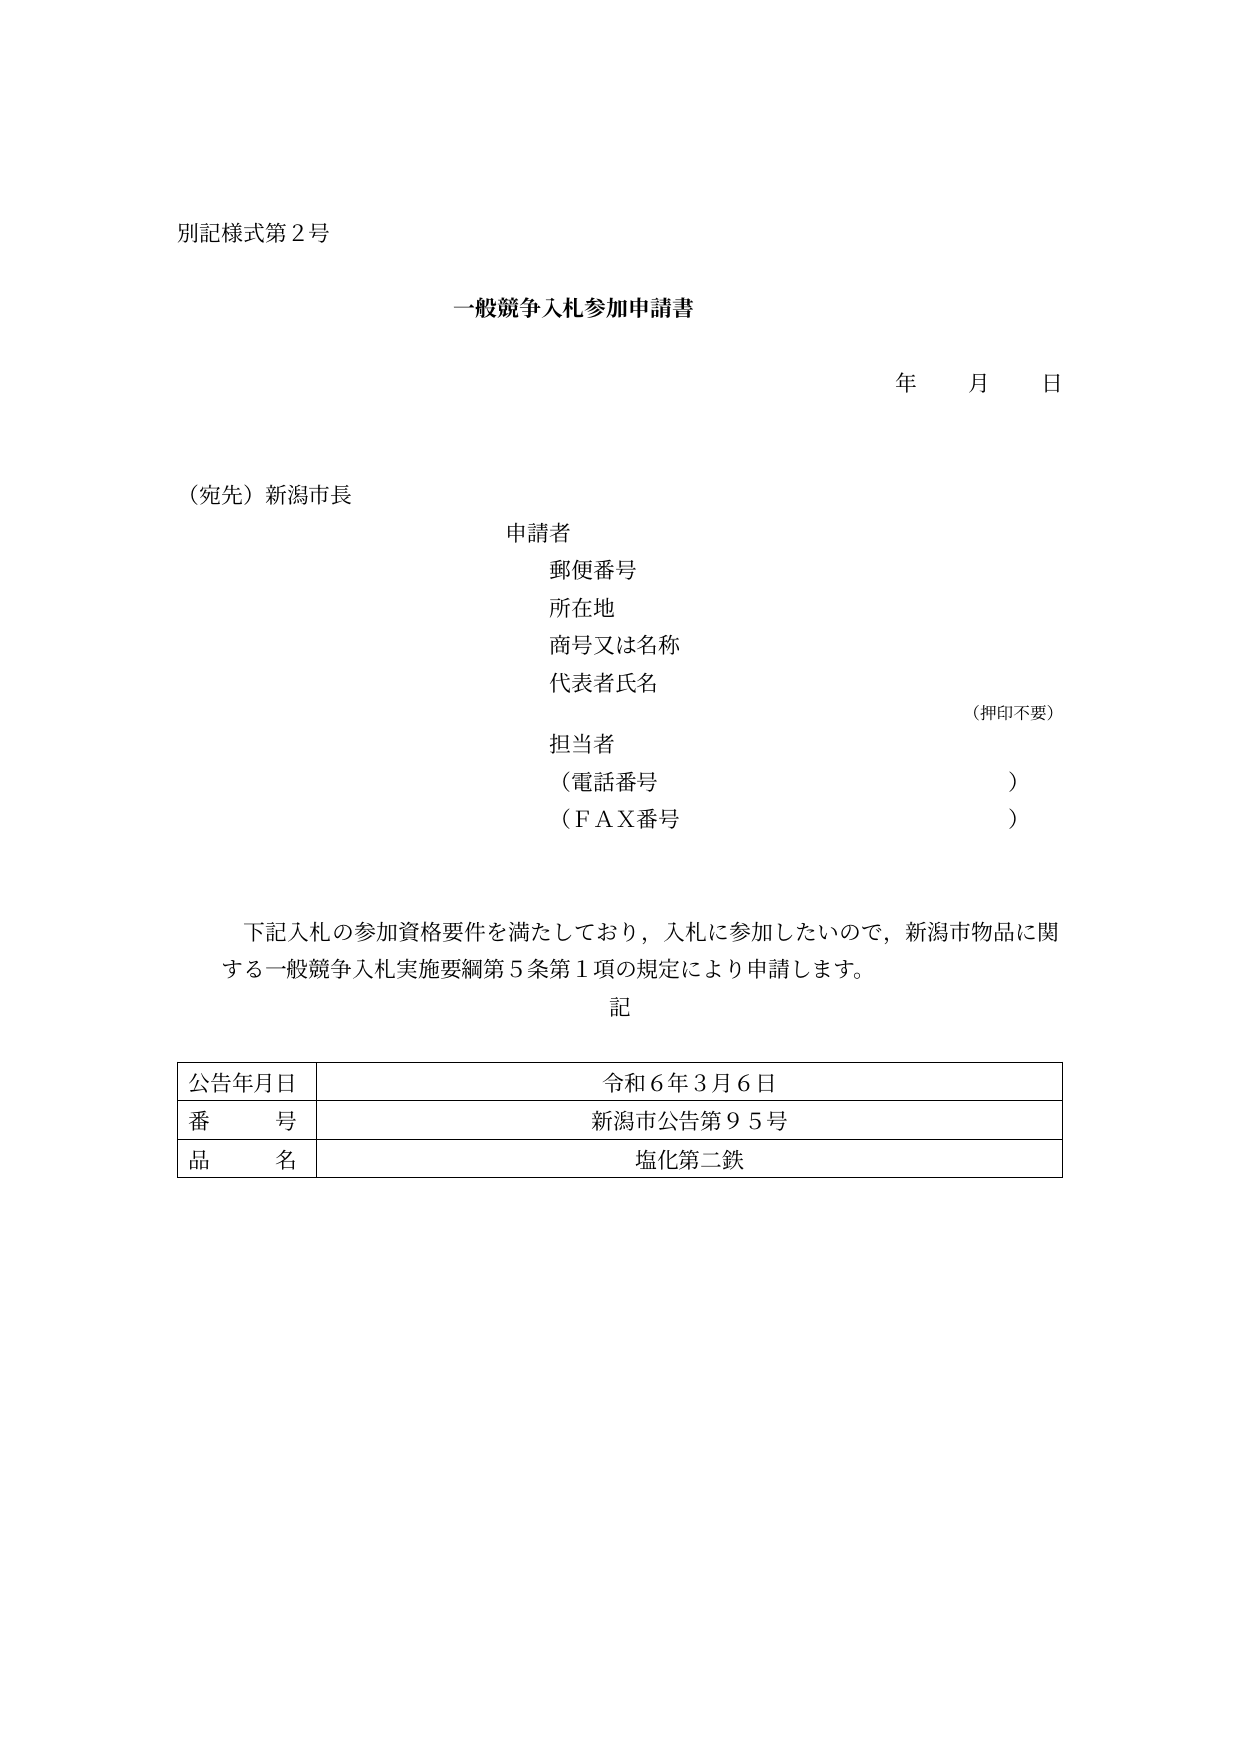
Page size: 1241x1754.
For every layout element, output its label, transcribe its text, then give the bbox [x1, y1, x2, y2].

table_header 令和６年３月６日 [317, 1063, 1062, 1100]
text （電話番号 ） [177, 762, 1063, 799]
text 代表者氏名 [177, 663, 1077, 700]
text （押印不要） [571, 700, 1063, 724]
text 別記様式第２号 [177, 213, 1063, 250]
text （ＦＡＸ番号 ） [177, 799, 1059, 837]
text 所在地 [177, 588, 1063, 625]
text （宛先）新潟市長 [177, 475, 1063, 513]
text 申請者 [177, 513, 1063, 550]
text 商号又は名称 [177, 625, 1063, 663]
text 下記入札の参加資格要件を満たしており，入札に参加したいので，新潟市物品に関する一般競争入札実施要綱第５条第１項の規定により申請します。 [177, 912, 1063, 987]
table_cell 新潟市公告第９５号 [317, 1101, 1062, 1139]
text 年 月 日 [387, 363, 1063, 438]
text 一般競争入札参加申請書 [387, 288, 1063, 325]
table_cell 品 名 [178, 1140, 316, 1177]
table_cell 番 号 [178, 1101, 316, 1139]
table_cell 塩化第二鉄 [317, 1140, 1062, 1177]
text 郵便番号 [549, 550, 1063, 588]
text 担当者 [177, 724, 1063, 762]
table_header 公告年月日 [178, 1063, 316, 1100]
subtitle 記 [177, 987, 1063, 1024]
